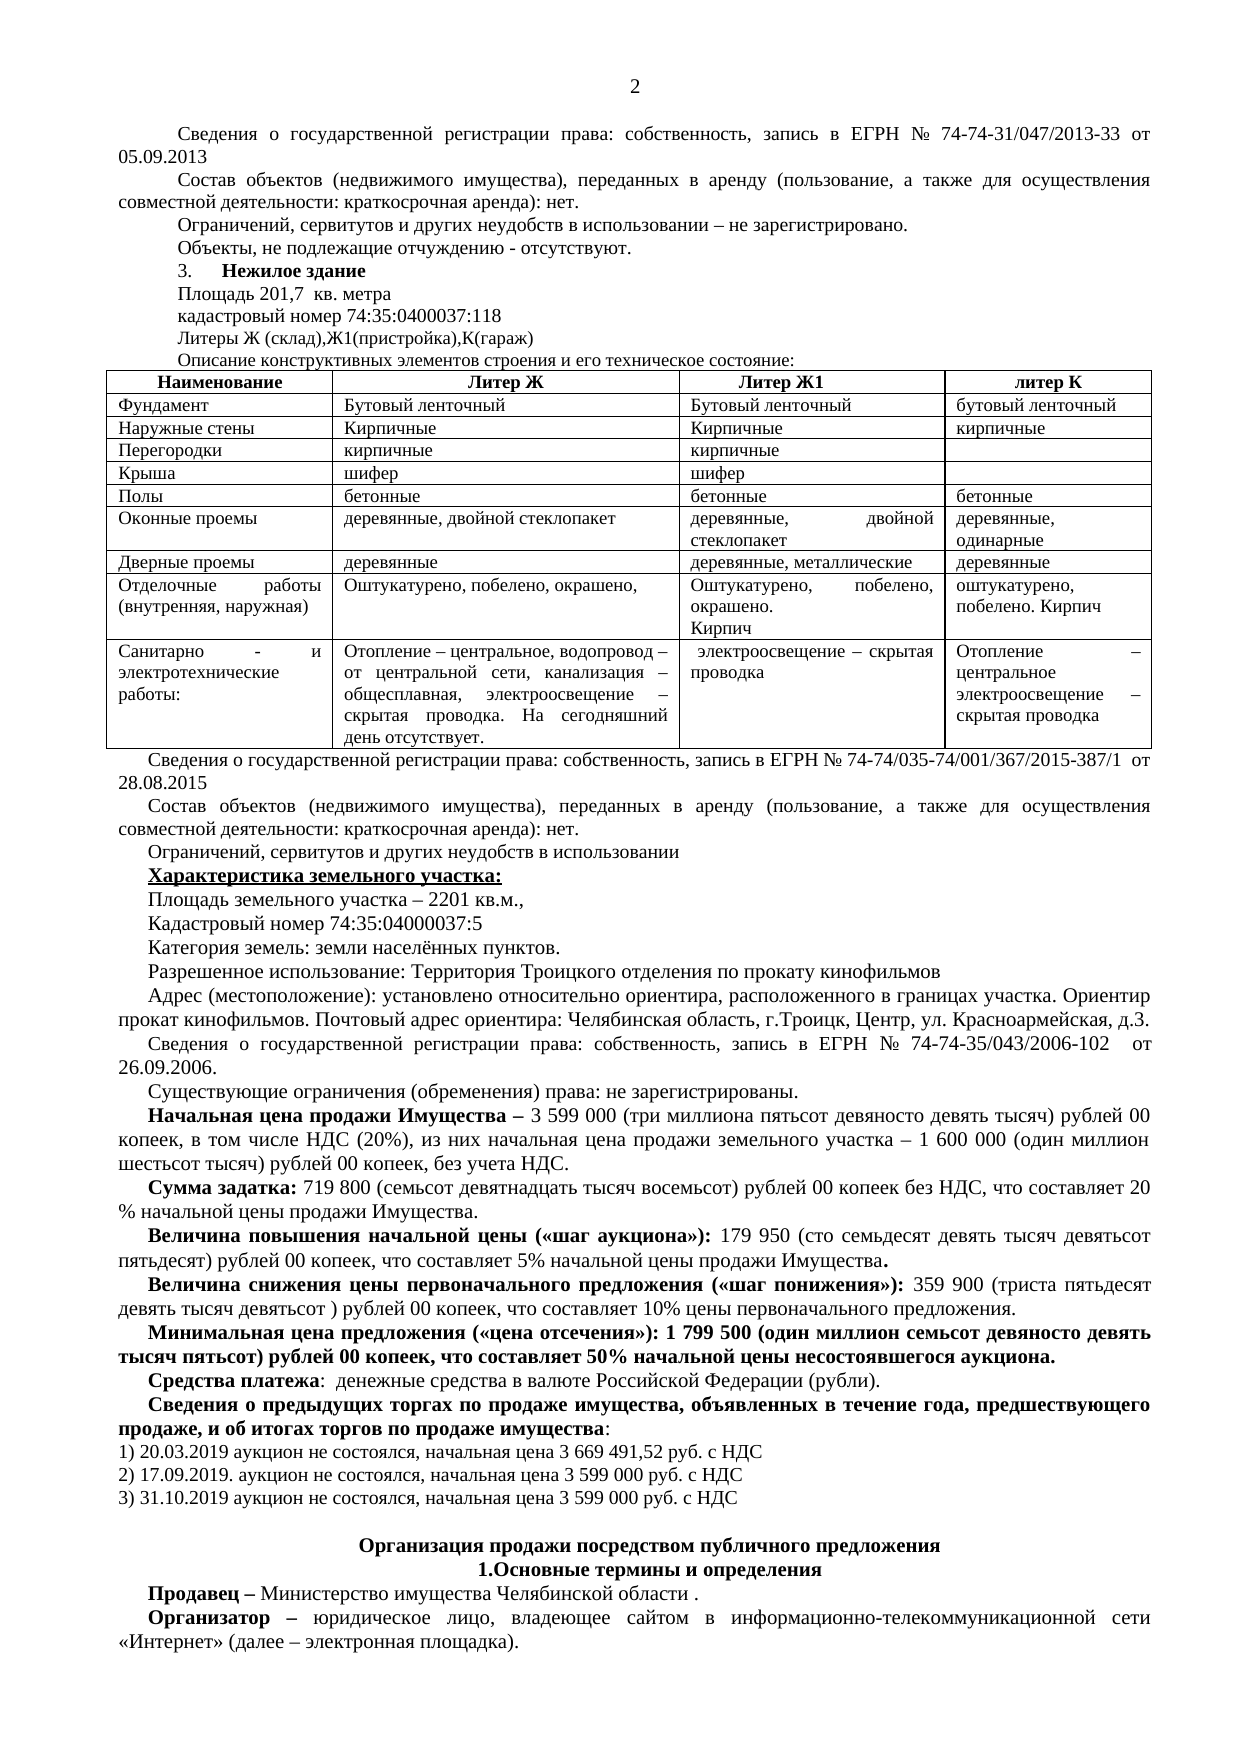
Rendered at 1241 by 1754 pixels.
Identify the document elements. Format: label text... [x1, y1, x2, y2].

table_cell оштукатурено, побелено. Кирпич [946, 574, 1151, 638]
text Величина повышения начальной цены («шаг аукциона»): 179 950 (сто семьдесят девять тысяч девятьсот пятьдесят) рублей 00 копеек, что составляет 5% начальной цены продажи Имущества. [118, 1223, 1152, 1272]
table_cell Кирпичные [680, 417, 944, 438]
table_cell Дверные проемы [107, 551, 332, 573]
table_cell Отделочные работы (внутренняя, наружная) [107, 574, 332, 638]
text Ограничений, сервитутов и других неудобств в использовании [118, 840, 1152, 862]
text Сведения о государственной регистрации права: собственность, запись в ЕГРН № 74-74-31/047/2013-33 от 05.09.2013 [118, 122, 1152, 168]
table_cell бутовый ленточный [946, 394, 1151, 416]
table_cell Бутовый ленточный [333, 394, 679, 416]
table_cell деревянные, двойной стеклопакет [680, 507, 944, 550]
text Категория земель: земли населённых пунктов. [118, 935, 1152, 959]
text Площадь земельного участка – 2201 кв.м., [118, 887, 1152, 911]
text Сумма задатка: 719 800 (семьсот девятнадцать тысяч восемьсот) рублей 00 копеек без НДС, что составляет 20 % начальной цены продажи Имущества. [118, 1175, 1152, 1223]
table_cell деревянные [333, 551, 679, 573]
table_cell [946, 439, 1151, 461]
table_cell электроосвещение – скрытая проводка [680, 640, 944, 747]
text Начальная цена продажи Имущества – 3 599 000 (три миллиона пятьсот девяносто девять тысяч) рублей 00 копеек, в том числе НДС (20%), из них начальная цена продажи земельного участка – 1 600 000 (один миллион шестьсот тысяч) рублей 00 копеек, без учета НДС. [118, 1103, 1152, 1175]
table_cell кирпичные [333, 439, 679, 461]
table_cell деревянные, одинарные [946, 507, 1151, 550]
text Объекты, не подлежащие отчуждению - отсутствуют. [118, 236, 1152, 259]
text Состав объектов (недвижимого имущества), переданных в аренду (пользование, а также для осуществления совместной деятельности: краткосрочная аренда): нет. [118, 794, 1152, 840]
table_cell деревянные, двойной стеклопакет [333, 507, 679, 550]
text Организатор – юридическое лицо, владеющее сайтом в информационно-телекоммуникационной сети «Интернет» (далее – электронная площадка). [118, 1605, 1152, 1653]
text Литеры Ж (склад),Ж1(пристройка),К(гараж) [118, 327, 1152, 349]
table_cell Наружные стены [107, 417, 332, 438]
table_cell Отопление – центральное электроосвещение – скрытая проводка [946, 640, 1151, 747]
table_cell Перегородки [107, 439, 332, 461]
table_cell Кирпичные [333, 417, 679, 438]
table_cell бетонные [680, 485, 944, 506]
text Состав объектов (недвижимого имущества), переданных в аренду (пользование, а также для осуществления совместной деятельности: краткосрочная аренда): нет. [118, 168, 1152, 213]
table_cell шифер [680, 462, 944, 483]
text Кадастровый номер 74:35:04000037:5 [118, 911, 1152, 935]
text Описание конструктивных элементов строения и его техническое состояние: [118, 349, 1152, 370]
table_cell Оконные проемы [107, 507, 332, 550]
table_cell Отопление – центральное, водопровод – от центральной сети, канализация – общесплавная, электроосвещение – скрытая проводка. На сегодняшний день отсутствует. [333, 640, 679, 747]
text 1.Основные термины и определения [118, 1557, 1152, 1581]
text 2) 17.09.2019. аукцион не состоялся, начальная цена 3 599 000 руб. с НДС [118, 1463, 1152, 1486]
table_cell деревянные [946, 551, 1151, 573]
text кадастровый номер 74:35:0400037:118 [118, 304, 1152, 327]
table_cell бетонные [946, 485, 1151, 506]
table_cell Фундамент [107, 394, 332, 416]
text Организация продажи посредством публичного предложения [118, 1532, 1152, 1557]
table_cell шифер [333, 462, 679, 483]
text Величина снижения цены первоначального предложения («шаг понижения»): 359 900 (триста пятьдесят девять тысяч девятьсот ) рублей 00 копеек, что составляет 10% цены первоначального предложения. [118, 1272, 1152, 1320]
text Ограничений, сервитутов и других неудобств в использовании – не зарегистрировано. [118, 213, 1152, 236]
text Адрес (местоположение): установлено относительно ориентира, расположенного в границах участка. Ориентир прокат кинофильмов. Почтовый адрес ориентира: Челябинская область, г.Троицк, Центр, ул. Красноармейская, д.3. [118, 983, 1152, 1031]
table_header Наименование [107, 371, 332, 393]
text Площадь 201,7 кв. метра [118, 282, 1152, 304]
table_cell Санитарно - и электротехнические работы: [107, 640, 332, 747]
table_cell Бутовый ленточный [680, 394, 944, 416]
text Характеристика земельного участка: [118, 862, 1152, 887]
table_cell бетонные [333, 485, 679, 506]
table_cell Оштукатурено, побелено, окрашено. Кирпич [680, 574, 944, 638]
text Сведения о государственной регистрации права: собственность, запись в ЕГРН № 74-74/035-74/001/367/2015-387/1 от 28.08.2015 [118, 749, 1152, 794]
text Продавец – Министерство имущества Челябинской области . [118, 1581, 1152, 1605]
text Минимальная цена предложения («цена отсечения»): 1 799 500 (один миллион семьсот девяносто девять тысяч пятьсот) рублей 00 копеек, что составляет 50% начальной цены несостоявшегося аукциона. [118, 1320, 1152, 1368]
table_cell кирпичные [946, 417, 1151, 438]
table_header Литер Ж1 [680, 371, 944, 393]
text Средства платежа: денежные средства в валюте Российской Федерации (рубли). [118, 1368, 1152, 1392]
table_cell Оштукатурено, побелено, окрашено, [333, 574, 679, 638]
table_header литер К [946, 371, 1151, 393]
text Сведения о предыдущих торгах по продаже имущества, объявленных в течение года, предшествующего продаже, и об итогах торгов по продаже имущества: [118, 1392, 1152, 1440]
list Нежилое здание [118, 259, 1152, 282]
table_cell [946, 462, 1151, 483]
table_cell кирпичные [680, 439, 944, 461]
table_cell деревянные, металлические [680, 551, 944, 573]
text Существующие ограничения (обременения) права: не зарегистрированы. [118, 1079, 1152, 1103]
text 1) 20.03.2019 аукцион не состоялся, начальная цена 3 669 491,52 руб. с НДС [118, 1440, 1152, 1463]
text 3) 31.10.2019 аукцион не состоялся, начальная цена 3 599 000 руб. с НДС [118, 1486, 1152, 1508]
table_cell Крыша [107, 462, 332, 483]
table_cell Полы [107, 485, 332, 506]
text Сведения о государственной регистрации права: собственность, запись в ЕГРН № 74-74-35/043/2006-102 от 26.09.2006. [118, 1031, 1152, 1079]
text Разрешенное использование: Территория Троицкого отделения по прокату кинофильмов [118, 959, 1152, 983]
table_header Литер Ж [333, 371, 679, 393]
